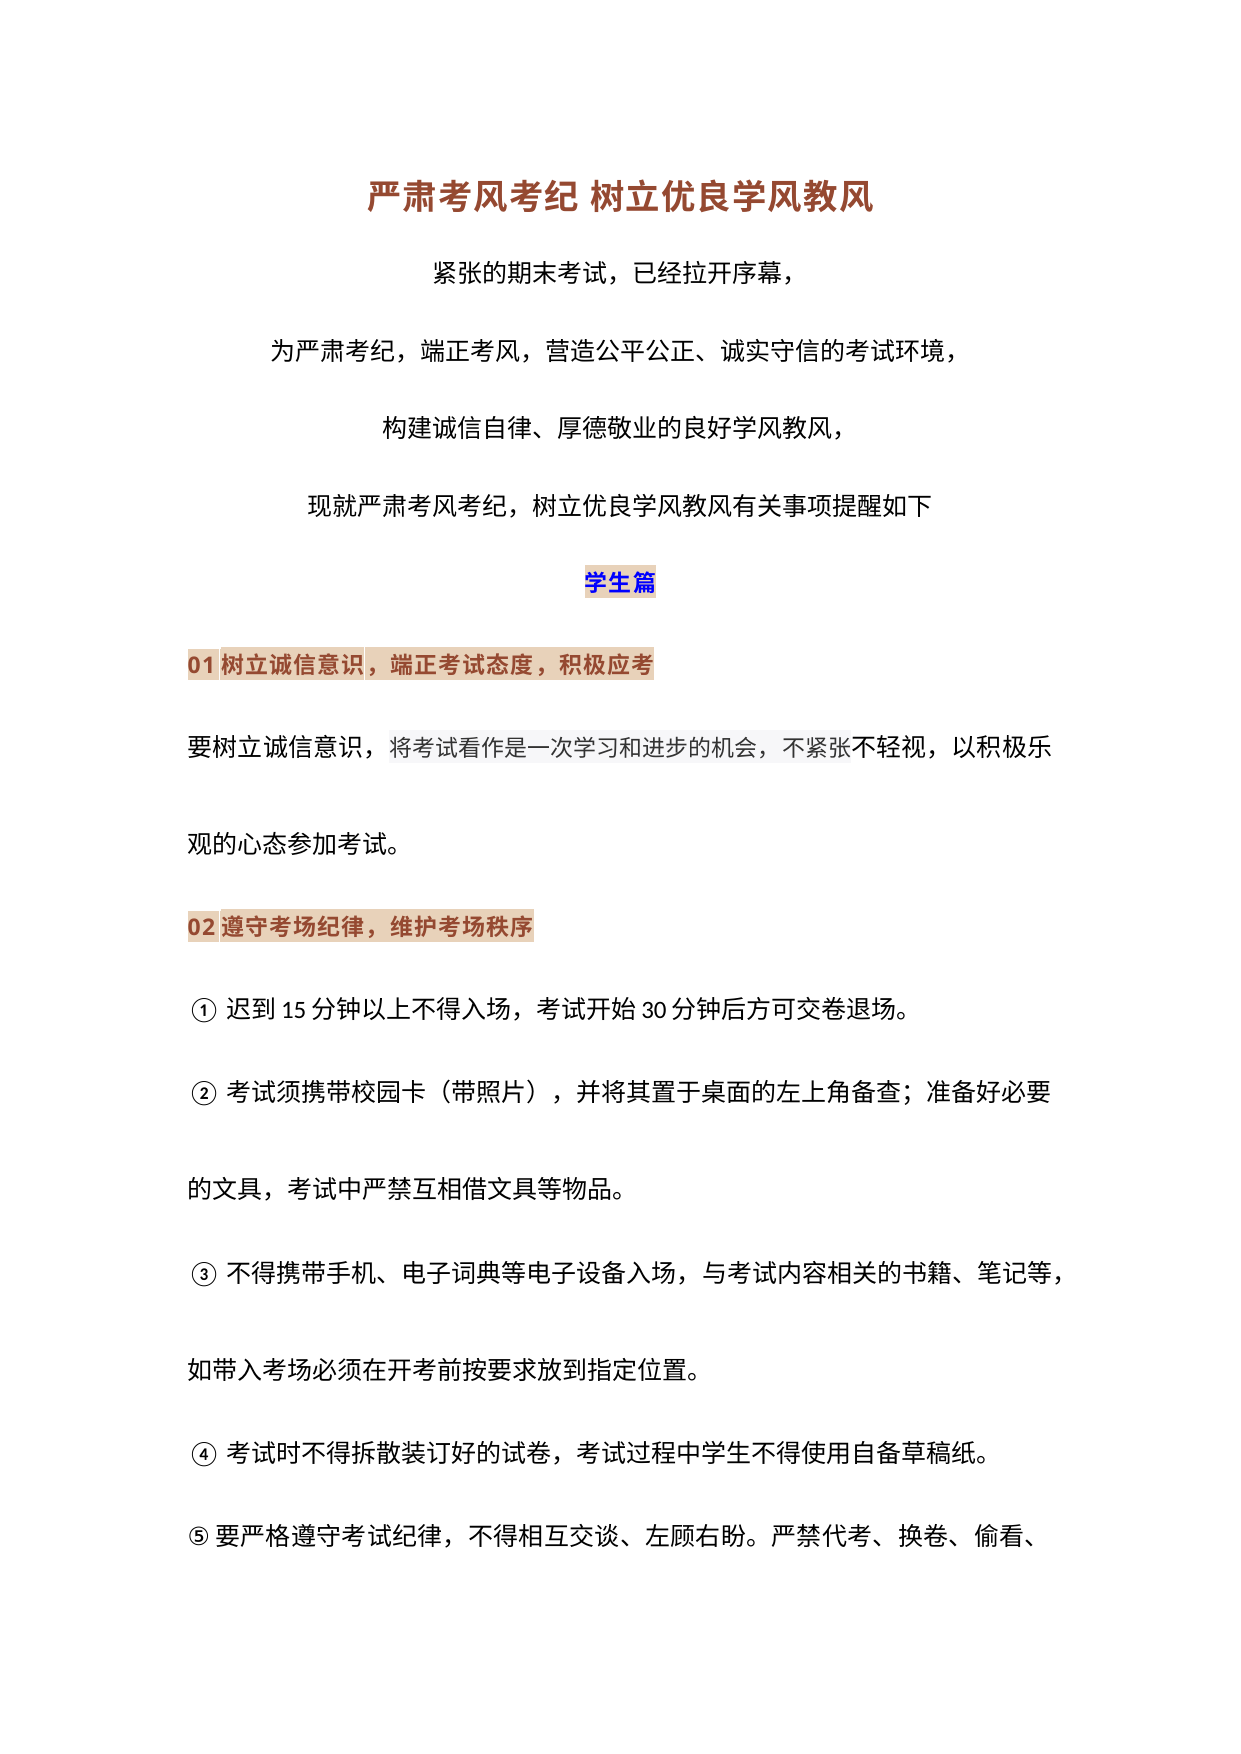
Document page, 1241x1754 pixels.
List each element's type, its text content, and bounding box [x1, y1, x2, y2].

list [187, 1502, 1053, 1567]
text 为严肃考纪，端正考风，营造公平公正、诚实守信的考试环境， [187, 317, 1053, 382]
list ④考试时不得拆散装订好的试卷，考试过程中学生不得使用自备草稿纸。 [187, 1419, 1053, 1484]
list ①迟到15分钟以上不得入场，考试开始30分钟后方可交卷退场。 [187, 975, 1053, 1040]
text 严肃考风考纪 树立优良学风教风 [187, 162, 1053, 227]
list 02遵守考场纪律，维护考场秩序 [187, 893, 1053, 958]
text 构建诚信自律、厚德敬业的良好学风教风， [187, 394, 1053, 459]
list ③不得携带手机、电子词典等电子设备入场，与考试内容相关的书籍、笔记等，如带入考场必须在开考前按要求放到指定位置。 [187, 1239, 1053, 1401]
list 要树立诚信意识，将考试看作是一次学习和进步的机会，不紧张不轻视，以积极乐观的心态参加考试。 [187, 713, 1053, 875]
text 紧张的期末考试，已经拉开序幕， [187, 239, 1053, 304]
text 现就严肃考风考纪，树立优良学风教风有关事项提醒如下 [187, 472, 1053, 537]
list ②考试须携带校园卡（带照片），并将其置于桌面的左上角备查；准备好必要的文具，考试中严禁互相借文具等物品。 [187, 1058, 1053, 1221]
list 01树立诚信意识，端正考试态度，积极应考 [187, 631, 1053, 696]
list 学生篇 [187, 549, 1053, 614]
